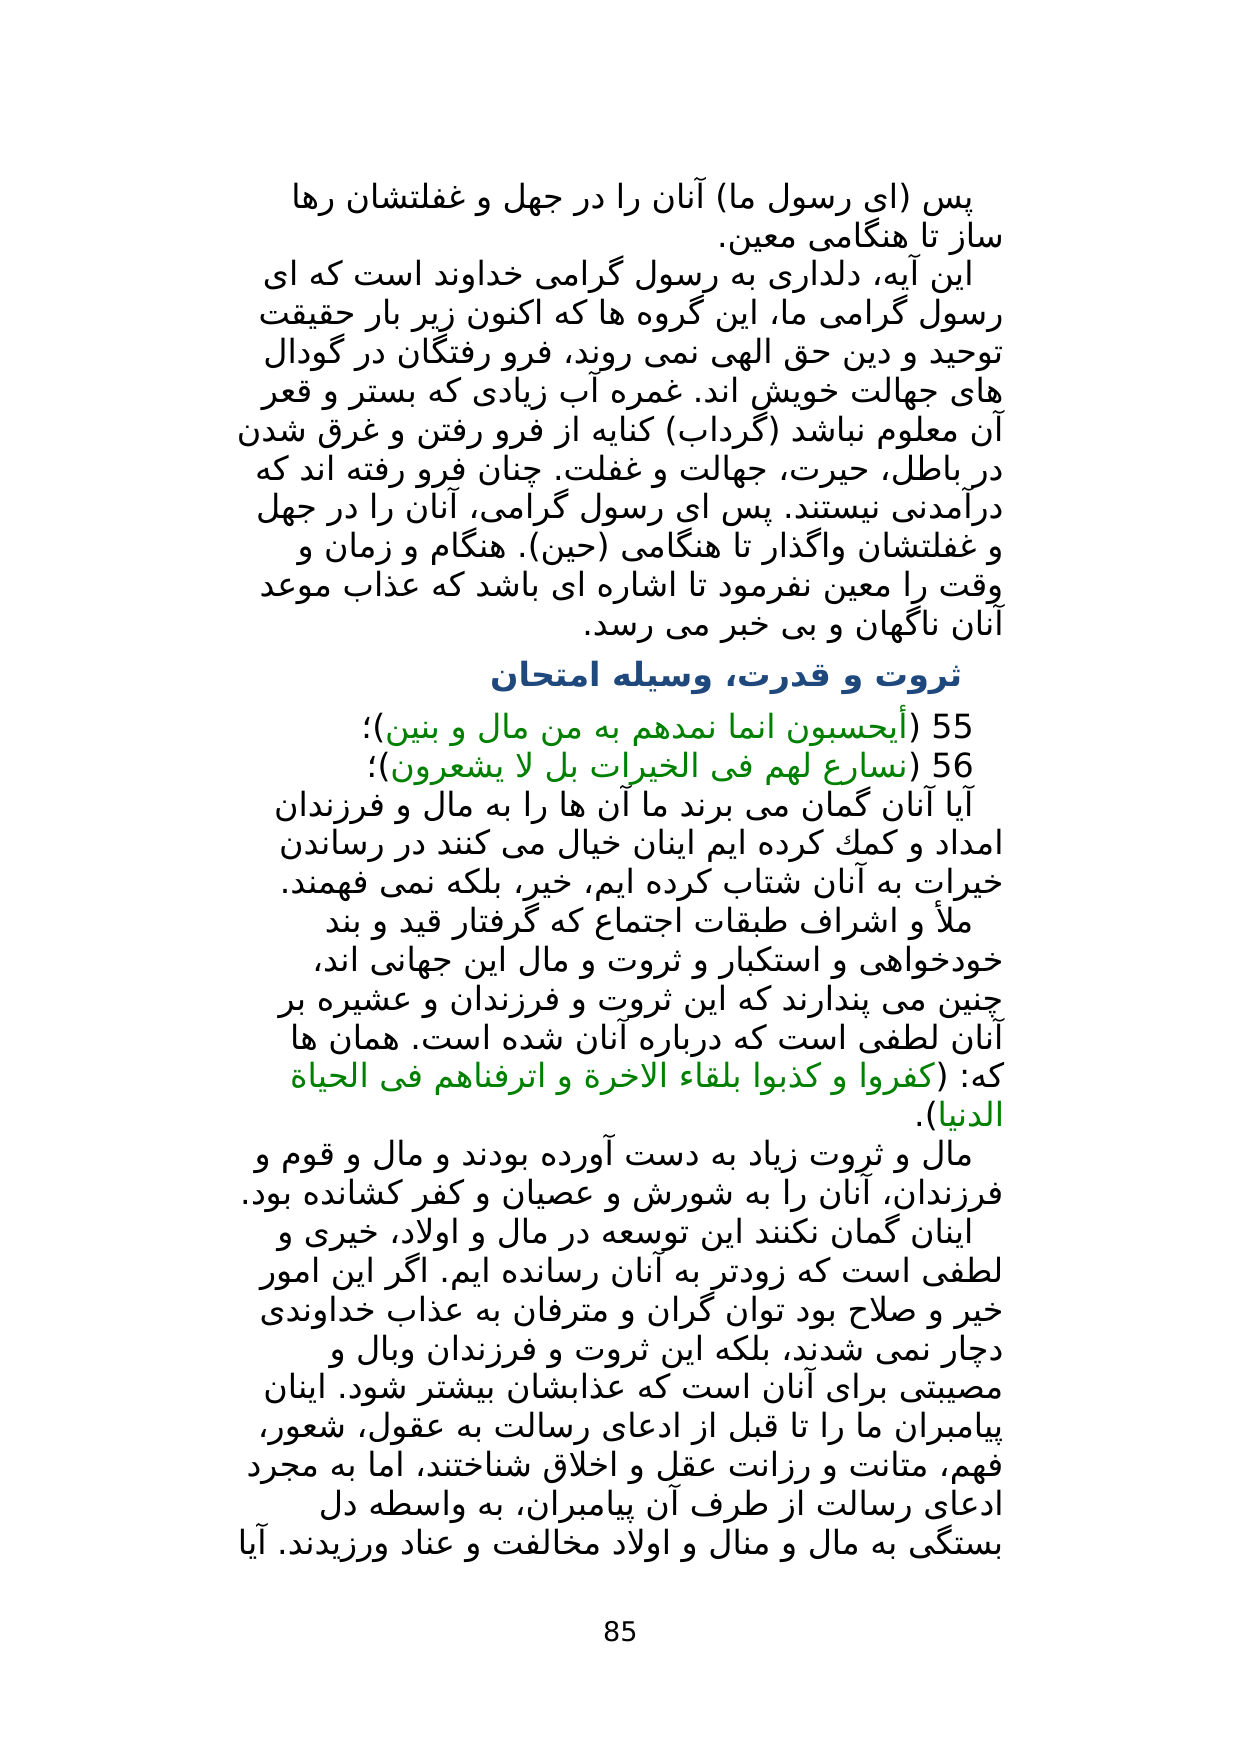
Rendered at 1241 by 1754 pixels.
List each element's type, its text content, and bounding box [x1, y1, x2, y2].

text پس (اى رسول ما) آنان را در جهل و غفلتشان رها ساز تا هنگامى معین. [236, 177, 1004, 255]
text آیا آنان گمان مى برند ما آن ها را به مال و فرزندان امداد و كمك كرده ایم اینان خیال مى كنند در رساندن خیرات به آنان شتاب كرده ایم، خیر، بلكه نمى فهمند. [236, 785, 1004, 902]
text 56 (نسارع لهم فى الخیرات بل لا یشعرون)؛ [236, 746, 1004, 785]
text ملأ و اشراف طبقات اجتماع كه گرفتار قید و بند خودخواهى و استكبار و ثروت و مال این جهانى اند، چنین مى پندارند كه این ثروت و فرزندان و عشیره بر آنان لطفى است كه درباره آنان شده است. همان ها كه: (كفروا و كذبوا بلقاء الاخرة و اترفناهم فى الحیاة الدنیا). [236, 902, 1004, 1135]
text 55 (أیحسبون انما نمدهم به من مال و بنین)؛ [236, 707, 1004, 746]
text این آیه، دلدارى به رسول گرامى خداوند است كه اى رسول گرامى ما، این گروه ها كه اكنون زیر بار حقیقت توحید و دین حق الهى نمى روند، فرو رفتگان در گودال هاى جهالت خویش اند. غمره آب زیادى كه بستر و قعر آن معلوم نباشد (گرداب) كنایه از فرو رفتن و غرق شدن در باطل، حیرت، جهالت و غفلت. چنان فرو رفته اند كه درآمدنى نیستند. پس اى رسول گرامى، آنان را در جهل و غفلتشان واگذار تا هنگامى (حین). هنگام و زمان و وقت را معین نفرمود تا اشاره اى باشد كه عذاب موعد آنان ناگهان و بى خبر مى رسد. [236, 255, 1004, 643]
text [236, 1212, 1004, 1562]
subtitle ثروت و قدرت، وسیله امتحان [236, 656, 1004, 695]
text مال و ثروت زیاد به دست آورده بودند و مال و قوم و فرزندان، آنان را به شورش و عصیان و كفر كشانده بود. [236, 1135, 1004, 1212]
